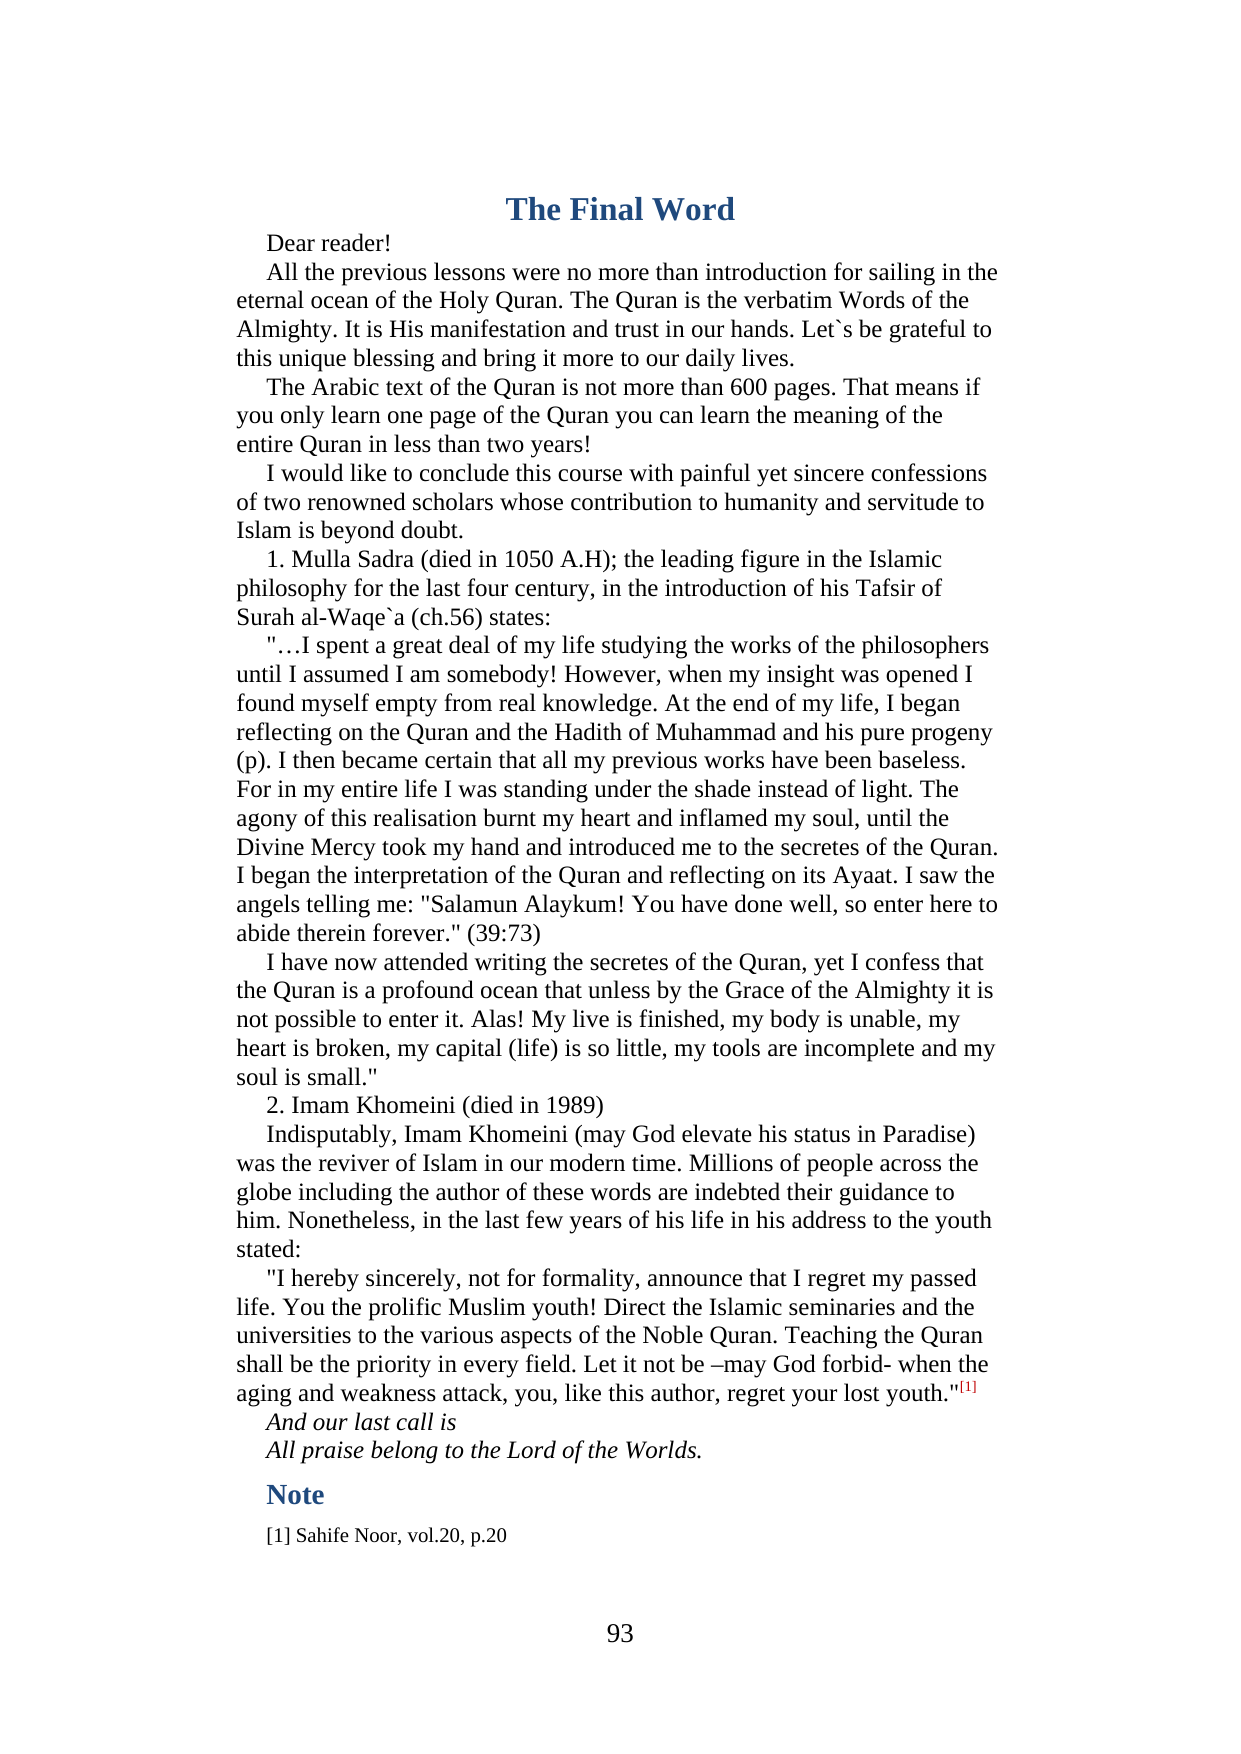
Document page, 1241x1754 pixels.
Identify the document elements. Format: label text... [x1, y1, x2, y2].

text And our last call is [236, 1407, 1004, 1436]
text I would like to conclude this course with painful yet sincere confessions of two renowned scholars whose contribution to humanity and servitude to Islam is beyond doubt. [236, 458, 1004, 544]
text All praise belong to the Lord of the Worlds. [236, 1436, 1004, 1464]
text All the previous lessons were no more than introduction for sailing in the eternal ocean of the Holy Quran. The Quran is the verbatim Words of the Almighty. It is His manifestation and trust in our hands. Let`s be grateful to this unique blessing and bring it more to our daily lives. [236, 257, 1004, 372]
text 1. Mulla Sadra (died in 1050 A.H); the leading figure in the Islamic philosophy for the last four century, in the introduction of his Tafsir of Surah al-Waqe`a (ch.56) states: [236, 544, 1004, 631]
text The Arabic text of the Quran is not more than 600 pages. That means if you only learn one page of the Quran you can learn the meaning of the entire Quran in less than two years! [236, 372, 1004, 458]
text I have now attended writing the secretes of the Quran, yet I confess that the Quran is a profound ocean that unless by the Grace of the Almighty it is not possible to enter it. Alas! My live is finished, my body is unable, my heart is broken, my capital (life) is so little, my tools are incomplete and my soul is small." [236, 947, 1004, 1091]
text "I hereby sincerely, not for formality, announce that I regret my passed life. You the prolific Muslim youth! Direct the Islamic seminaries and the universities to the various aspects of the Noble Quran. Teaching the Quran shall be the priority in every field. Let it not be –may God forbid- when the aging and weakness attack, you, like this author, regret your lost youth."[1] [236, 1263, 1004, 1407]
subtitle Note [236, 1477, 1004, 1510]
text [1] Sahife Noor, vol.20, p.20 [236, 1523, 1004, 1547]
text 2. Imam Khomeini (died in 1989) [236, 1091, 1004, 1119]
text "…I spent a great deal of my life studying the works of the philosophers until I assumed I am somebody! However, when my insight was opened I found myself empty from real knowledge. At the end of my life, I began reflecting on the Quran and the Hadith of Muhammad and his pure progeny (p). I then became certain that all my previous works have been baseless. For in my entire life I was standing under the shade instead of light. The agony of this realisation burnt my heart and inflamed my soul, until the Divine Mercy took my hand and introduced me to the secretes of the Quran. I began the interpretation of the Quran and reflecting on its Ayaat. I saw the angels telling me: "Salamun Alaykum! You have done well, so enter here to abide therein forever." (39:73) [236, 631, 1004, 947]
text Indisputably, Imam Khomeini (may God elevate his status in Paradise) was the reviver of Islam in our modern time. Millions of people across the globe including the author of these words are indebted their guidance to him. Nonetheless, in the last few years of his life in his address to the youth stated: [236, 1119, 1004, 1263]
text Dear reader! [236, 228, 1004, 257]
subtitle The Final Word [236, 190, 1004, 228]
